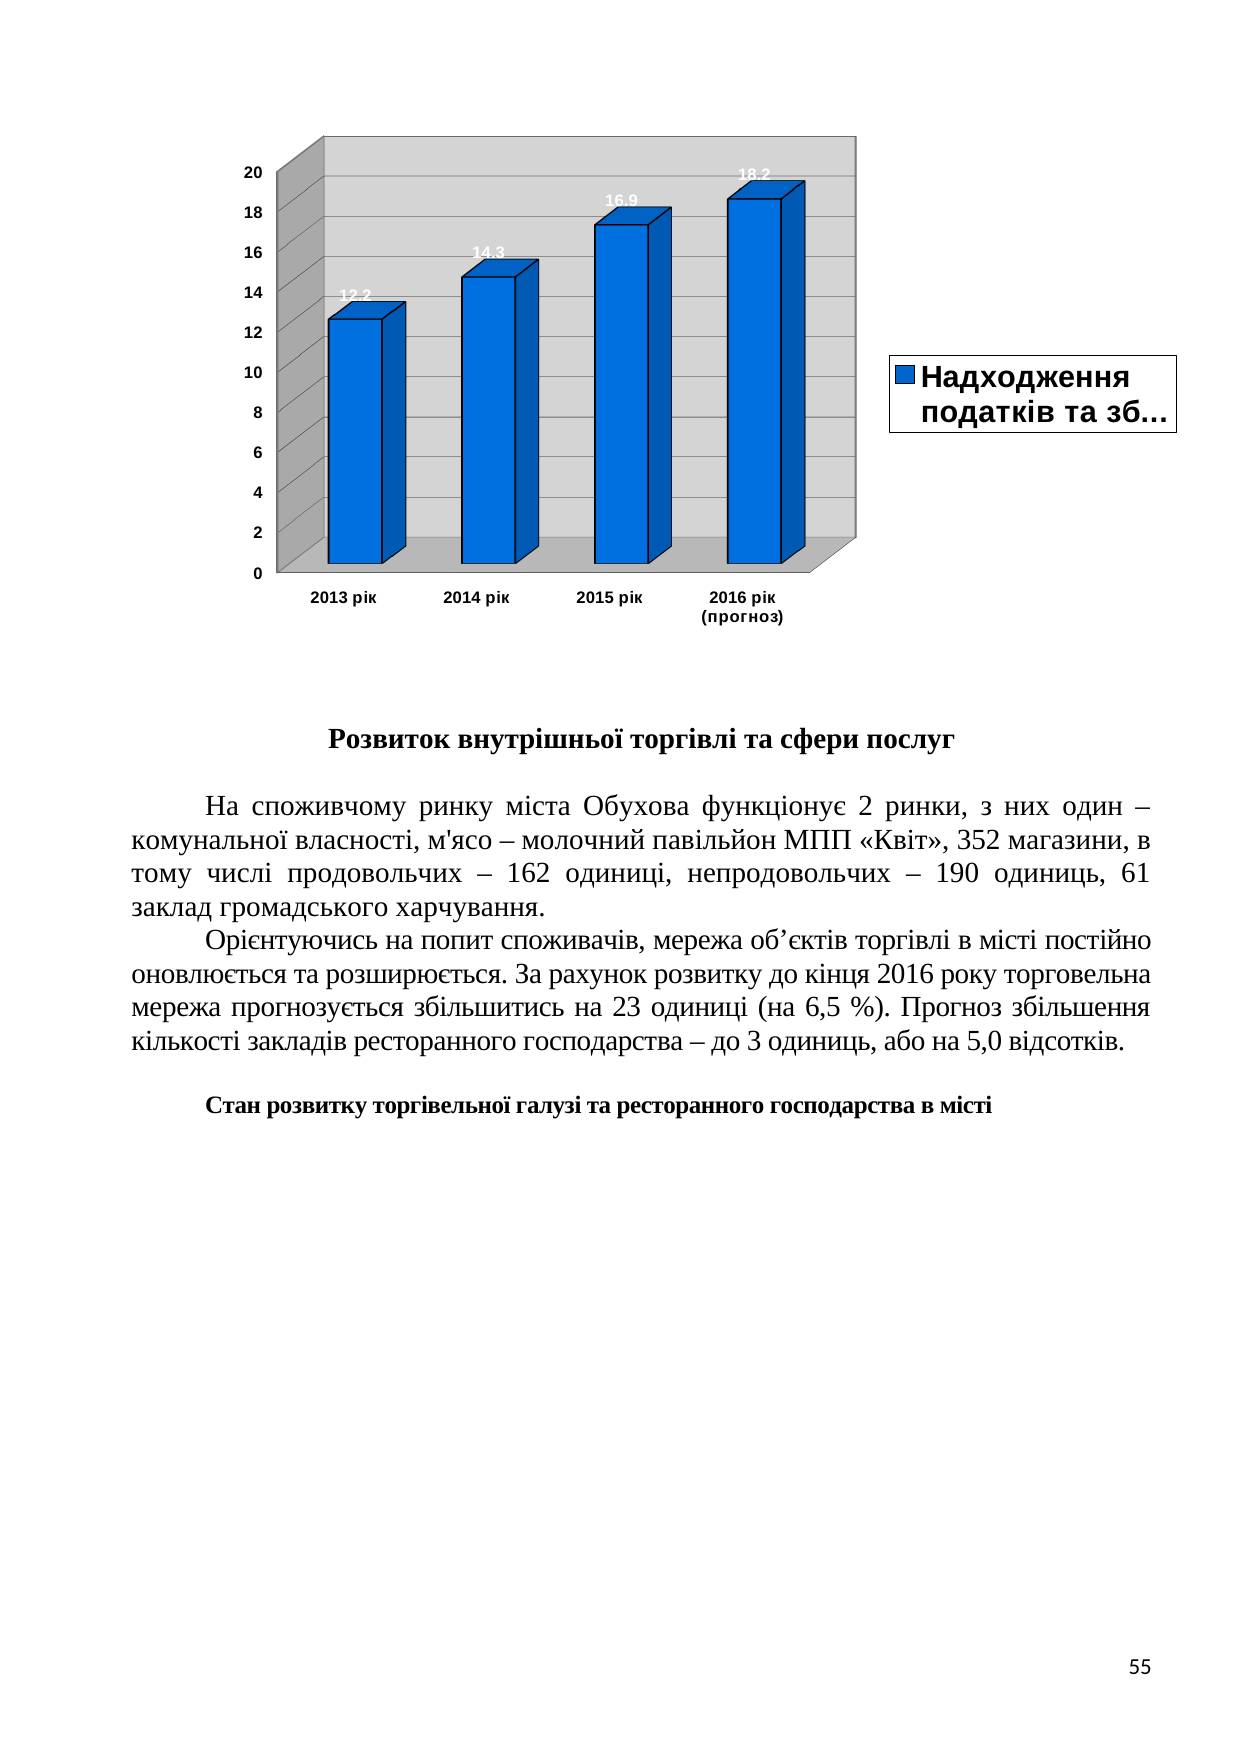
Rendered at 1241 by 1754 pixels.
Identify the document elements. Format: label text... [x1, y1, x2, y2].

text Розвиток внутрішньої торгівлі та сфери послуг [131, 721, 1152, 755]
text Стан розвитку торгівельної галузі та ресторанного господарства в місті [131, 1090, 1152, 1119]
text На споживчому ринку міста Обухова функціонує 2 ринки, з них один – комунальної власності, м'ясо – молочний павільйон МПП «Квіт», 352 магазини, в тому числі продовольчих – 162 одиниці, непродовольчих – 190 одиниць, 61 заклад громадського харчування. [131, 788, 1152, 922]
text Орієнтуючись на попит споживачів, мережа об’єктів торгівлі в місті постійно оновлюється та розширюється. За рахунок розвитку до кінця 2016 року торговельна мережа прогнозується збільшитись на 23 одиниці (на 6,5 %). Прогноз збільшення кількості закладів ресторанного господарства – до 3 одиниць, або на 5,0 відсотків. [131, 922, 1152, 1057]
